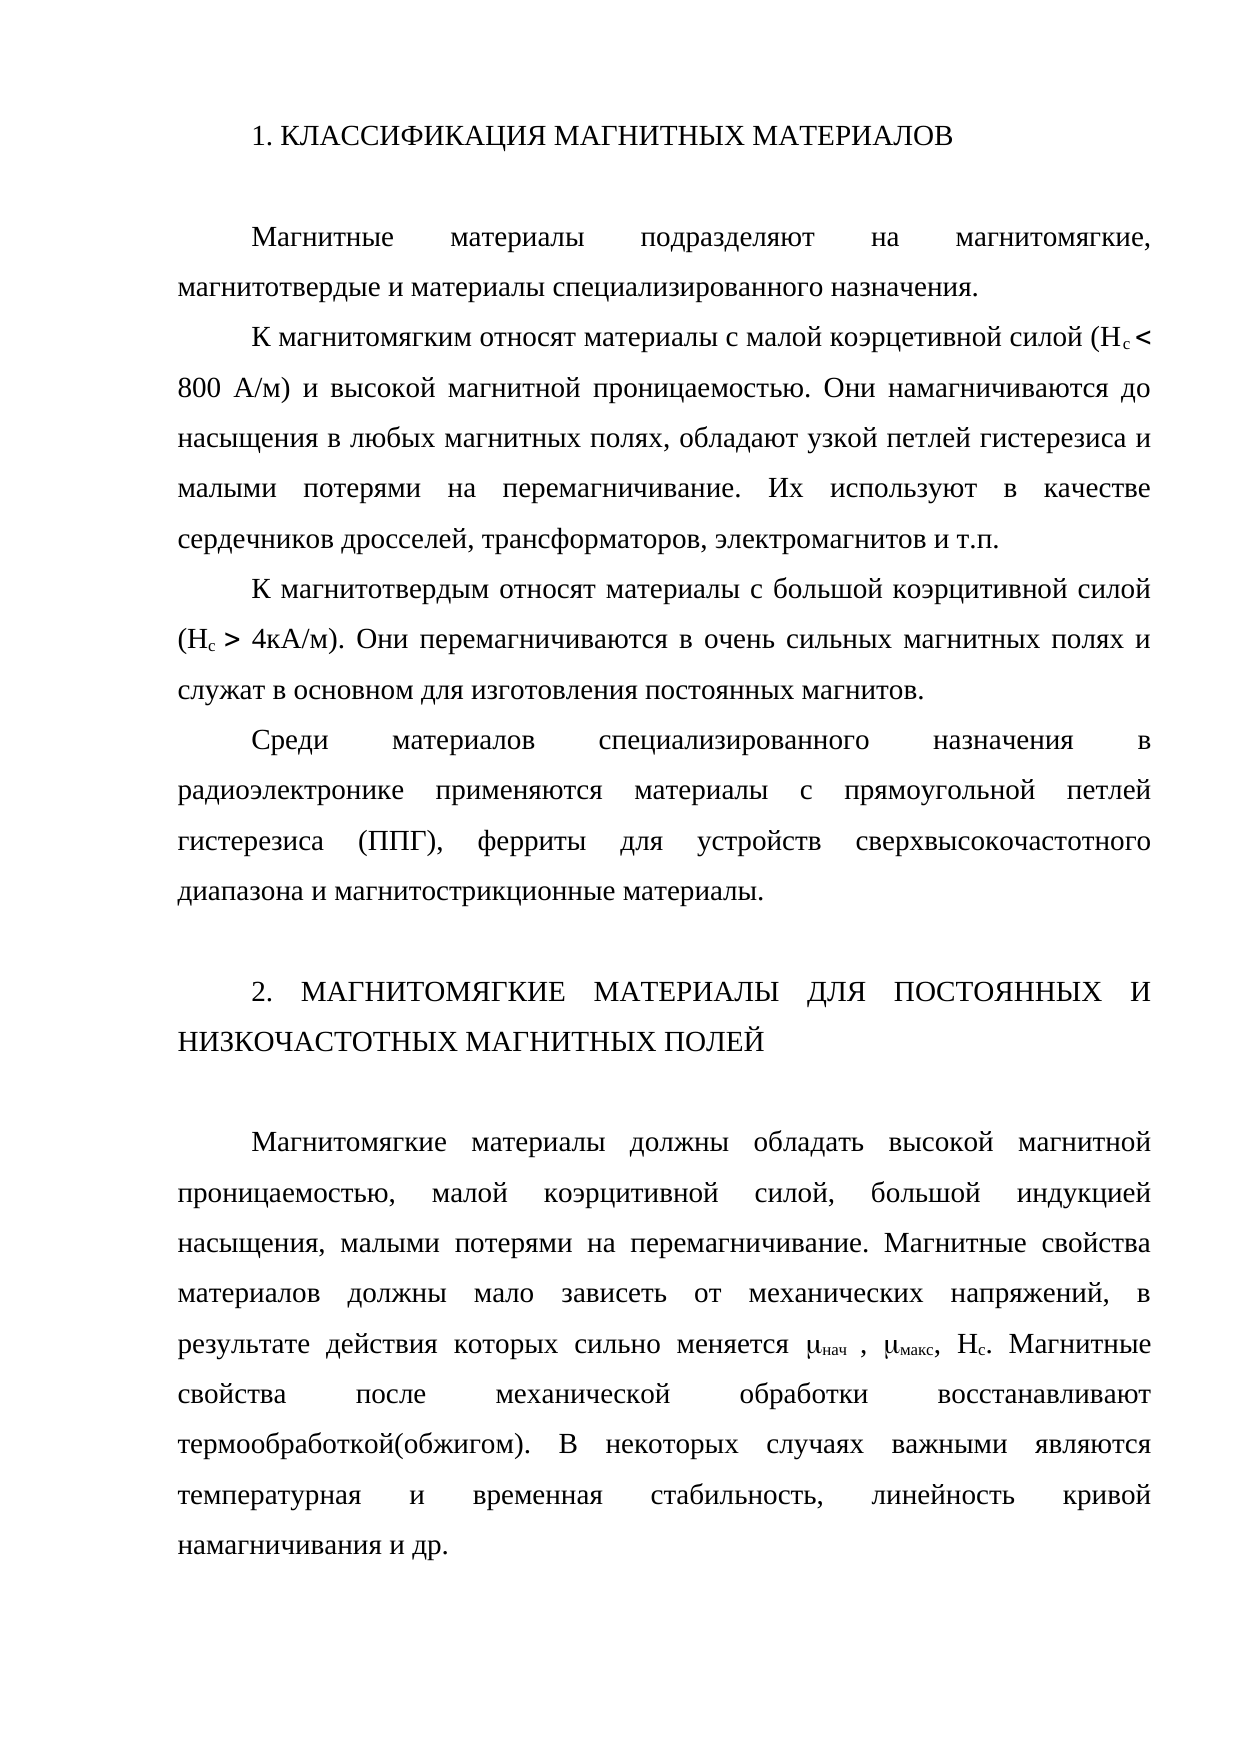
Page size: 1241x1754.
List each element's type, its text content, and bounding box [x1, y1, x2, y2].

text Магнитные материалы подразделяют на магнитомягкие, магнитотвердые и материалы специализированного назначения. [177, 219, 1152, 303]
text К магнитотвердым относят материалы с большой коэрцитивной силой (Нс 4кА/м). Они перемагничиваются в очень сильных магнитных полях и служат в основном для изготовления постоянных магнитов. [177, 571, 1152, 705]
text 2. Магнитомягкие материалы для постоянных и низкочастотных магнитных полей [177, 974, 1152, 1057]
text Магнитомягкие материалы должны обладать высокой магнитной проницаемостью, малой коэрцитивной силой, большой индукцией насыщения, малыми потерями на перемагничивание. Магнитные свойства материалов должны мало зависеть от механических напряжений, в результате действия которых сильно меняется нач , макс, Нс. Магнитные свойства после механической обработки восстанавливают термообработкой(обжигом). В некоторых случаях важными являются температурная и временная стабильность, линейность кривой намагничивания и др. [177, 1124, 1152, 1561]
text К магнитомягким относят материалы с малой коэрцетивной силой (Нс 800 А/м) и высокой магнитной проницаемостью. Они намагничиваются до насыщения в любых магнитных полях, обладают узкой петлей гистерезиса и малыми потерями на перемагничивание. Их используют в качестве сердечников дросселей, трансформаторов, электромагнитов и т.п. [177, 319, 1152, 554]
text Среди материалов специализированного назначения в радиоэлектронике применяются материалы с прямоугольной петлей гистерезиса (ППГ), ферриты для устройств сверхвысокочастотного диапазона и магнитострикционные материалы. [177, 722, 1152, 907]
text 1. Классификация магнитных материалов [177, 118, 1152, 152]
